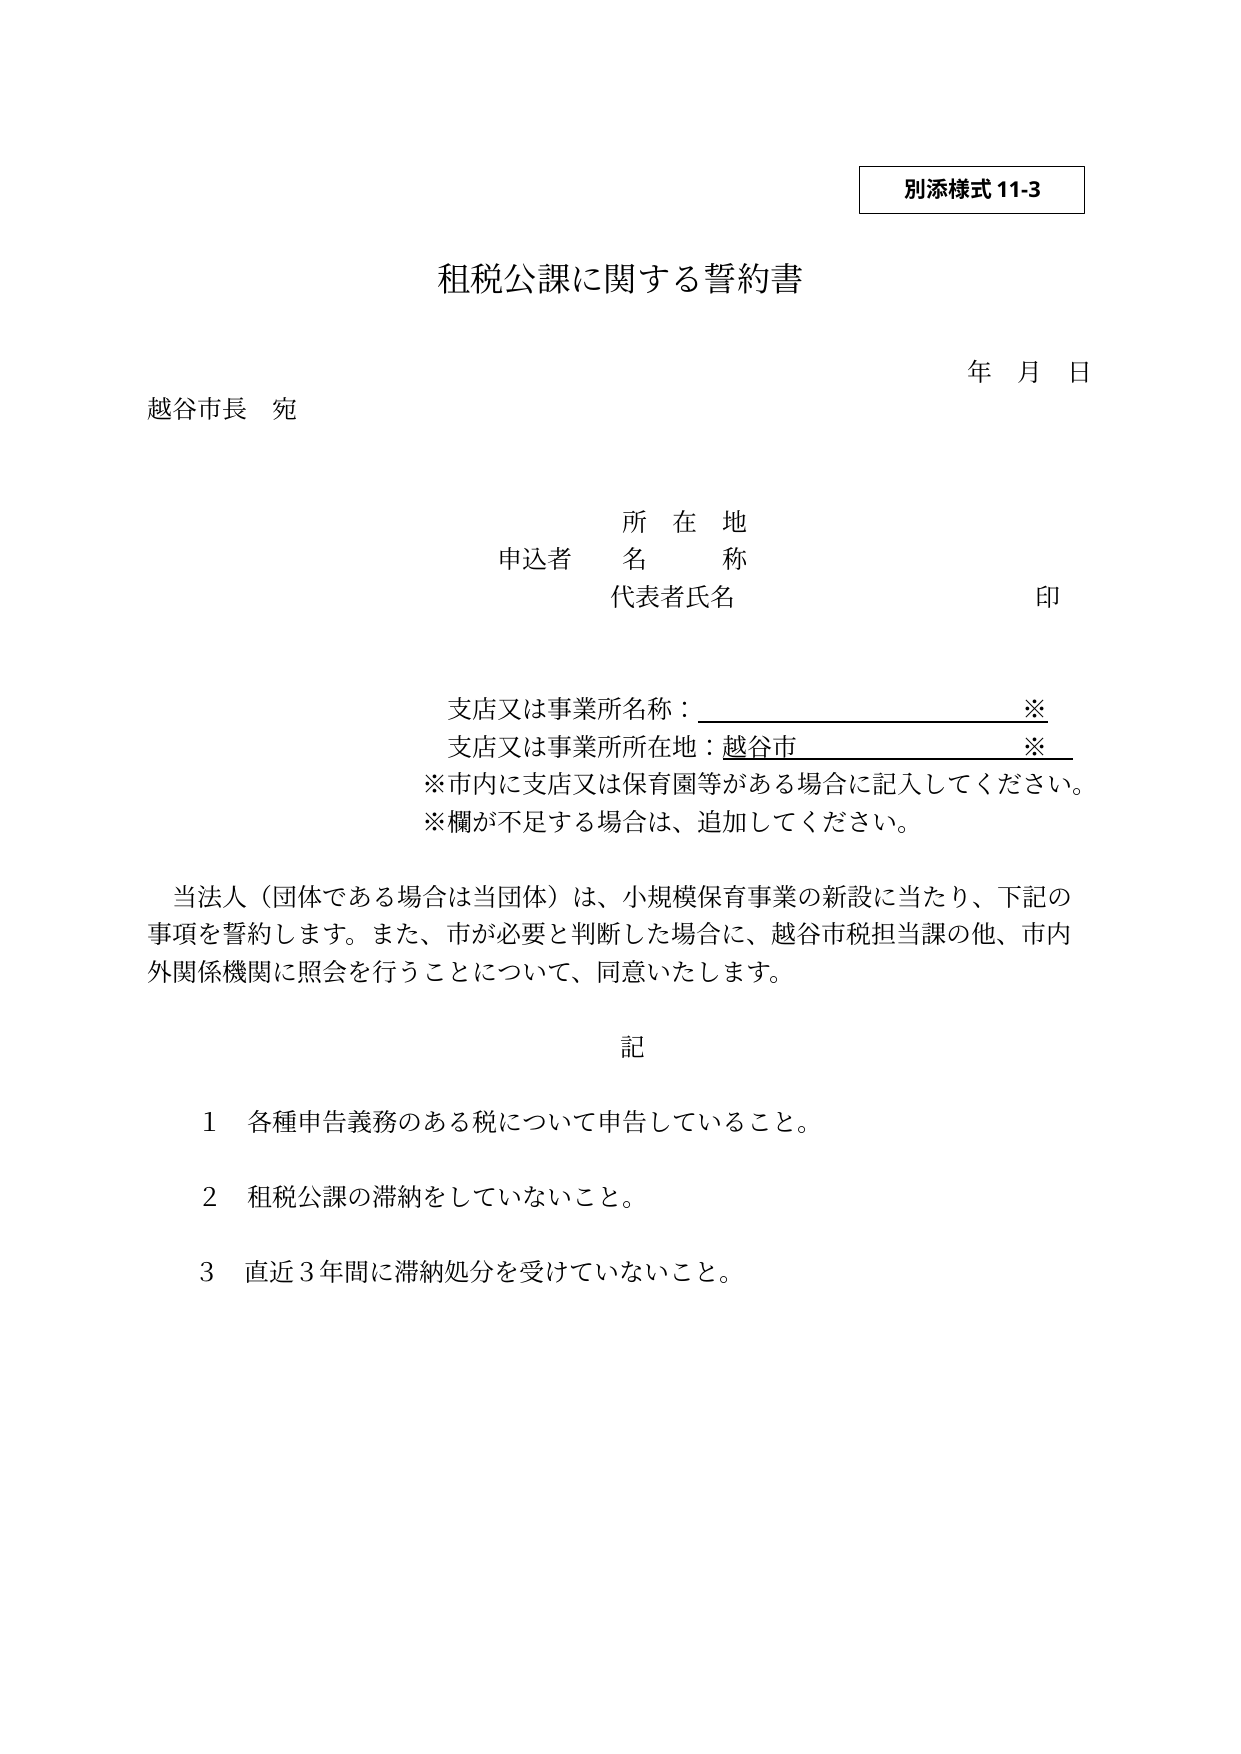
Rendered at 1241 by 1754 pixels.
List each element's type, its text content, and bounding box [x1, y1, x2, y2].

text ※欄が不足する場合は、追加してください。 [148, 802, 1092, 839]
text 申込者 名 称 [148, 539, 1092, 577]
text 当法人（団体である場合は当団体）は、小規模保育事業の新設に当たり、下記の事項を誓約します。また、市が必要と判断した場合に、越谷市税担当課の他、市内外関係機関に照会を行うことについて、同意いたします。 [148, 877, 1092, 989]
text ３ 直近３年間に滞納処分を受けていないこと。 [169, 1252, 1092, 1289]
text 年 月 日 [148, 352, 1092, 389]
text １ 各種申告義務のある税について申告していること。 [148, 1102, 1092, 1139]
text 記 [148, 1027, 1092, 1064]
text ２ 租税公課の滞納をしていないこと。 [148, 1177, 1092, 1214]
text 租税公課に関する誓約書 [148, 239, 1092, 314]
text 支店又は事業所名称： ※ [148, 689, 1092, 727]
text 越谷市長 宛 [148, 389, 1092, 427]
text 代表者氏名 印 [148, 577, 1092, 614]
text ※市内に支店又は保育園等がある場合に記入してください。 [148, 764, 1092, 802]
text 支店又は事業所所在地：越谷市 ※ [148, 727, 1092, 764]
text 所 在 地 [148, 502, 1092, 539]
